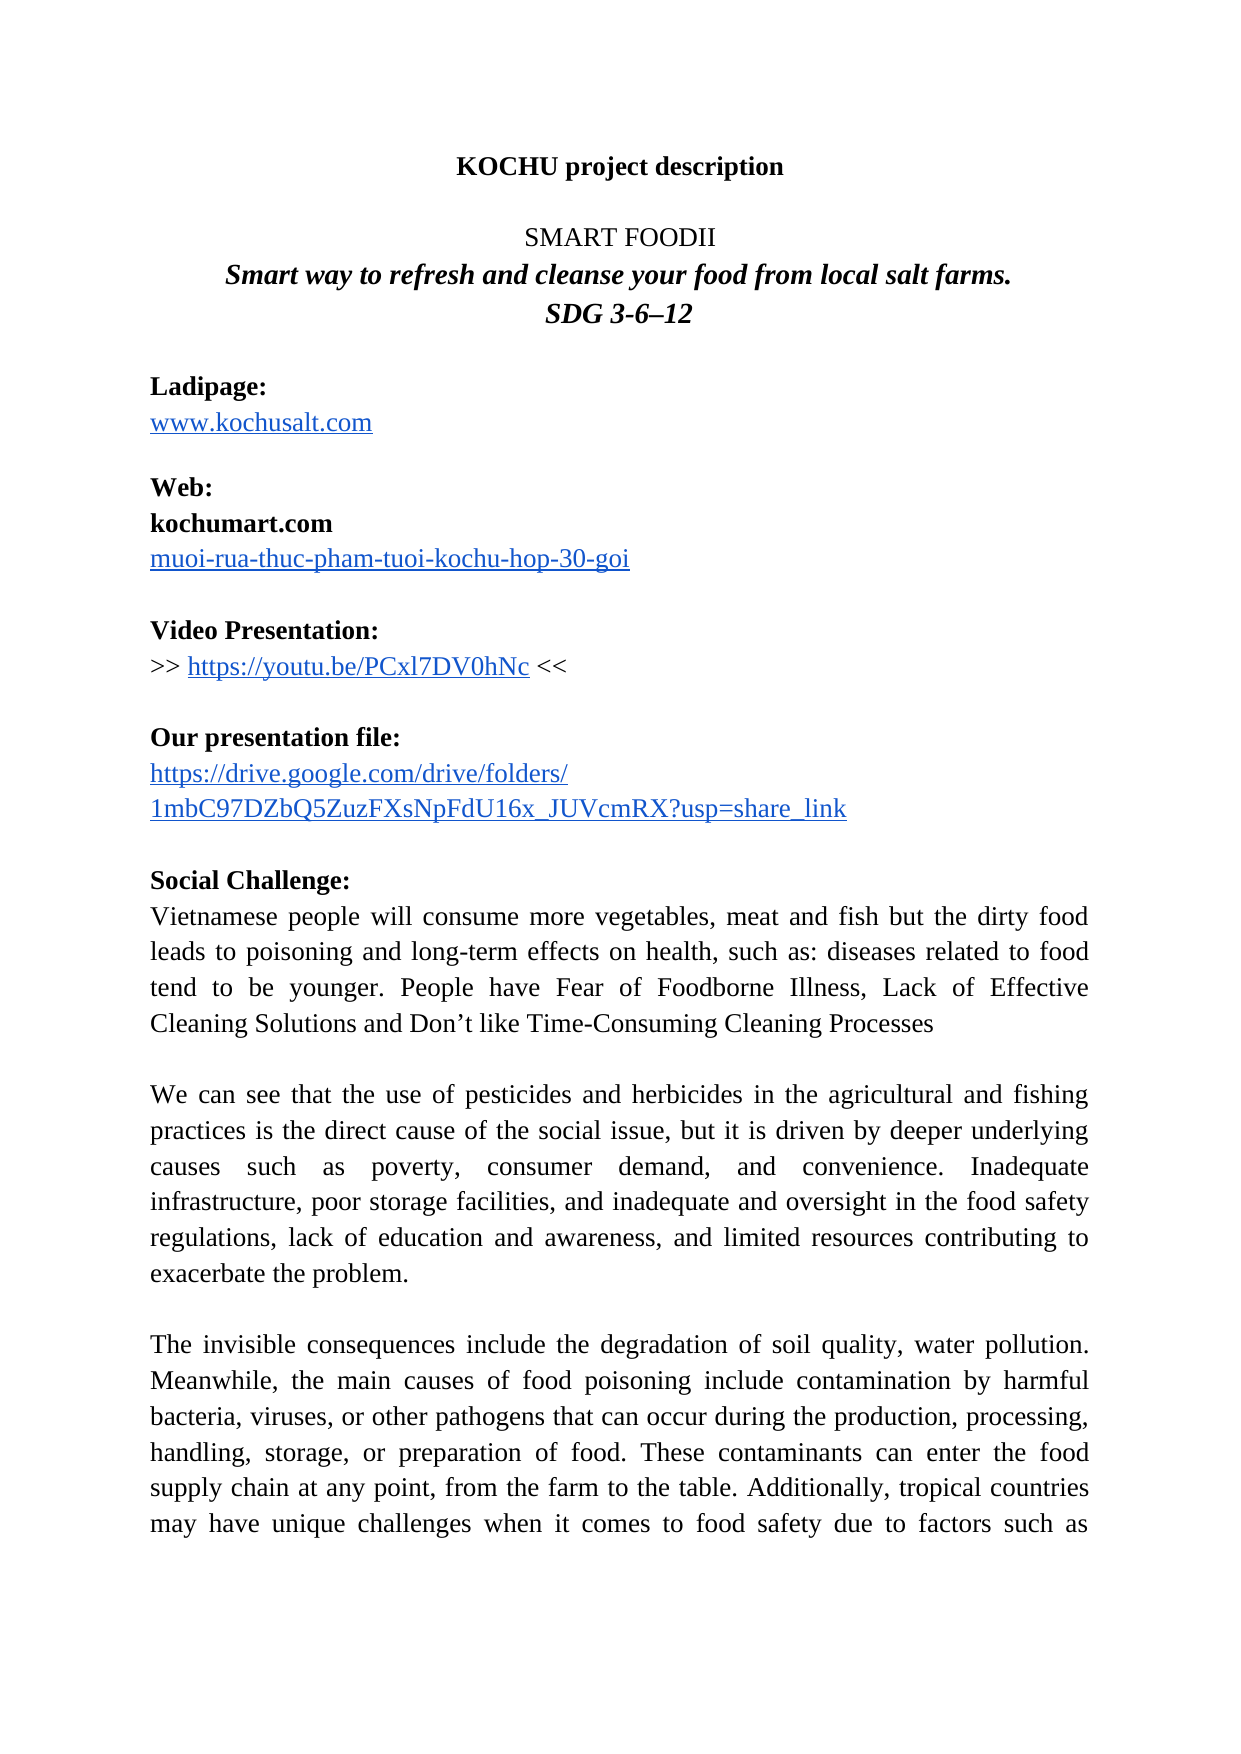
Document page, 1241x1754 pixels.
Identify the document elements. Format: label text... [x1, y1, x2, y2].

text Video Presentation: [150, 614, 1090, 645]
text We can see that the use of pesticides and herbicides in the agricultural and fishing practices is the direct cause of the social issue, but it is driven by deeper underlying causes such as poverty, consumer demand, and convenience. Inadequate infrastructure, poor storage facilities, and inadequate and oversight in the food safety regulations, lack of education and awareness, and limited resources contributing to exacerbate the problem. [150, 1078, 1090, 1288]
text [150, 1328, 1090, 1538]
text https://drive.google.com/drive/folders/1mbC97DZbQ5ZuzFXsNpFdU16x_JUVcmRX?usp=share_link [150, 757, 1090, 824]
text >> https://youtu.be/PCxl7DV0hNc << [150, 649, 1090, 681]
text Smart way to refresh and cleanse your food from local salt farms. [150, 257, 1090, 291]
text KOCHU project description [150, 150, 1090, 181]
text Vietnamese people will consume more vegetables, meat and fish but the dirty food leads to poisoning and long-term effects on health, such as: diseases related to food tend to be younger. People have Fear of Foodborne Illness, Lack of Effective Cleaning Solutions and Don’t like Time-Consuming Cleaning Processes [150, 900, 1090, 1038]
text Ladipage: www.kochusalt.com [150, 370, 1090, 467]
text SDG 3-6–12 [150, 296, 1090, 329]
text Our presentation file: [150, 721, 1090, 752]
text muoi-rua-thuc-pham-tuoi-kochu-hop-30-goi [150, 542, 1090, 573]
text Social Challenge: [150, 864, 1090, 895]
text SMART FOODII [150, 221, 1090, 253]
text kochumart.com [150, 507, 1090, 538]
text Web: [150, 471, 1090, 502]
